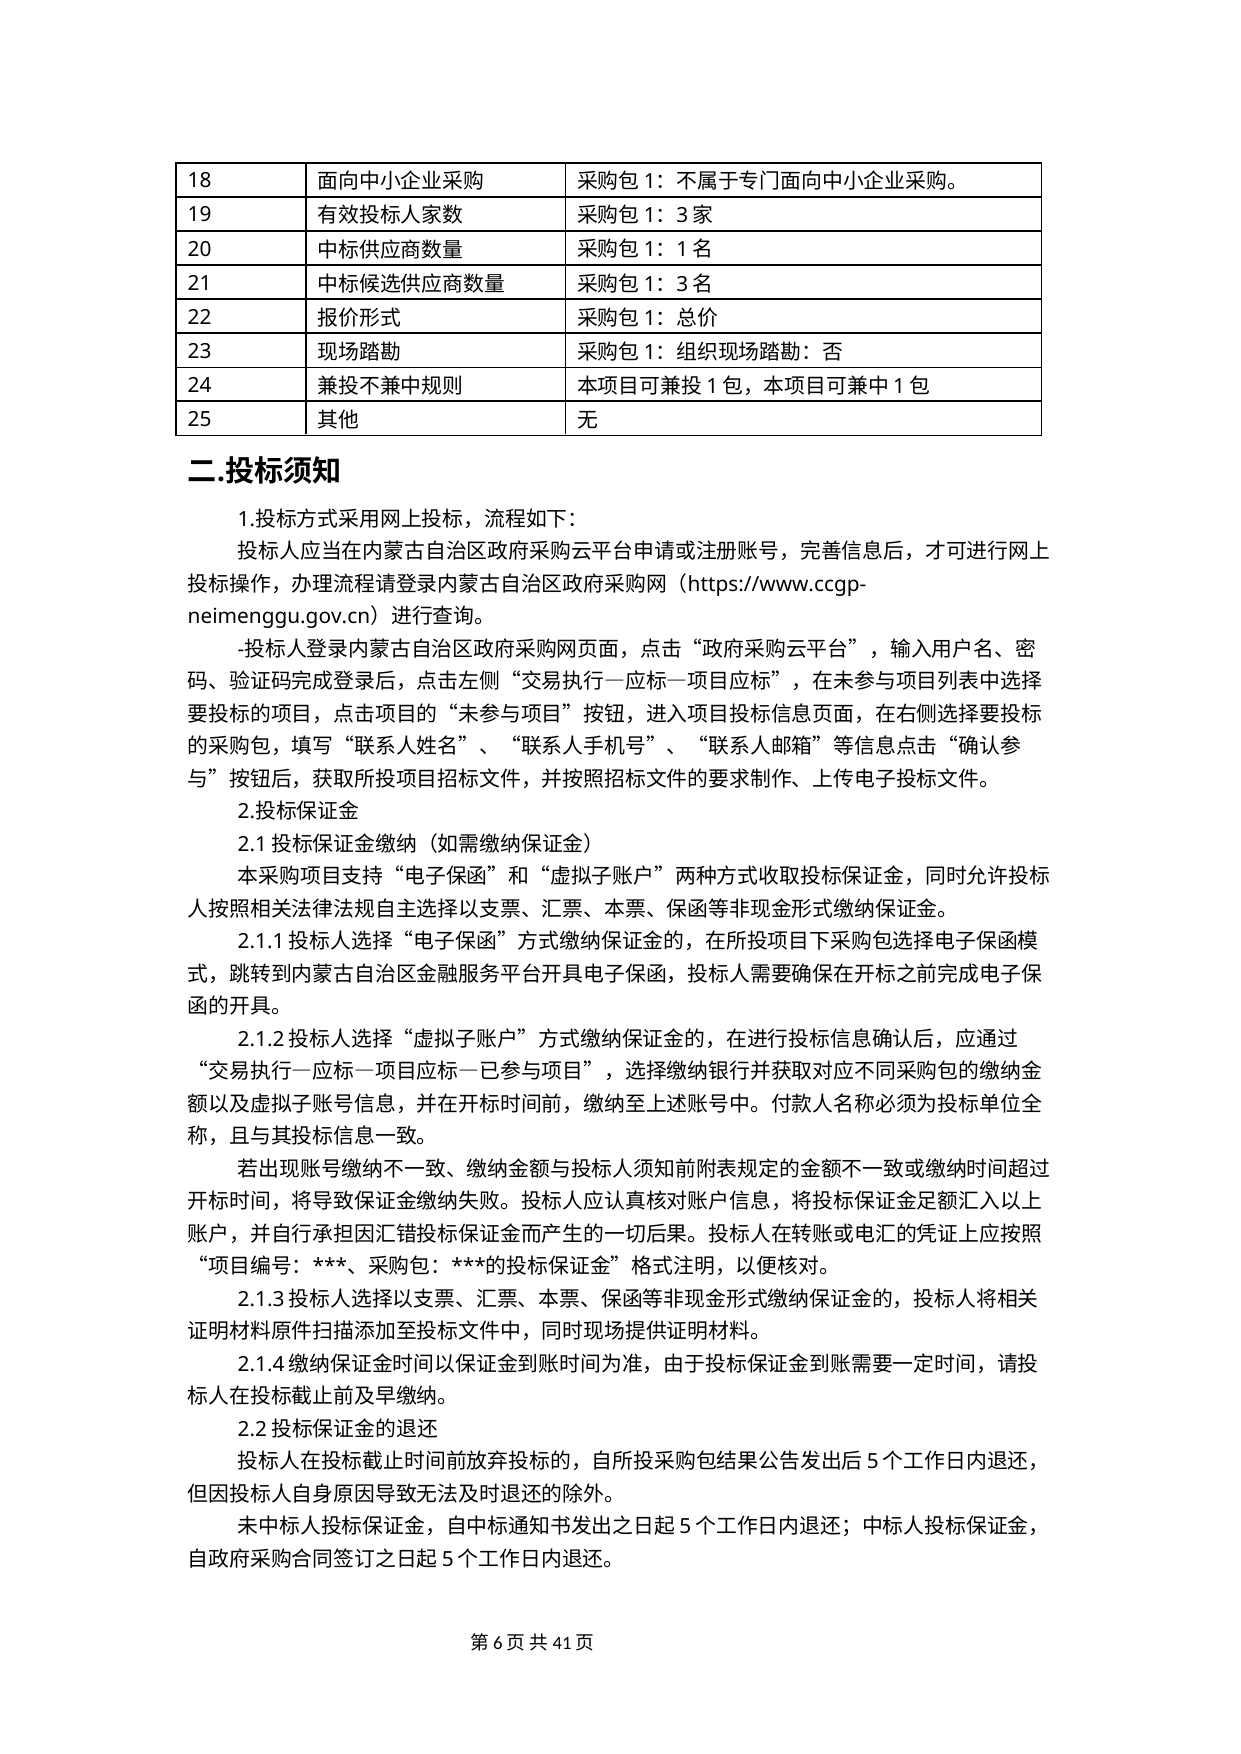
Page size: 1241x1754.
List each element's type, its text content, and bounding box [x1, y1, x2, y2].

table_cell 采购包1：3家 [566, 198, 1041, 230]
text 二.投标须知 [187, 436, 1053, 501]
text 投标人在投标截止时间前放弃投标的，自所投采购包结果公告发出后5个工作日内退还，但因投标人自身原因导致无法及时退还的除外。 [187, 1443, 1053, 1508]
table_cell 现场踏勘 [307, 334, 565, 366]
table_cell 24 [177, 368, 305, 400]
text 投标人应当在内蒙古自治区政府采购云平台申请或注册账号，完善信息后，才可进行网上投标操作，办理流程请登录内蒙古自治区政府采购网（https://www.ccgp-neimenggu.gov.cn）进行查询。 [187, 533, 1053, 631]
text 2.1.2投标人选择“虚拟子账户”方式缴纳保证金的，在进行投标信息确认后，应通过“交易执行—应标—项目应标—已参与项目”，选择缴纳银行并获取对应不同采购包的缴纳金额以及虚拟子账号信息，并在开标时间前，缴纳至上述账号中。付款人名称必须为投标单位全称，且与其投标信息一致。 [187, 1021, 1053, 1151]
table_cell 18 [177, 164, 305, 196]
table_cell 23 [177, 334, 305, 366]
table_cell 采购包1：组织现场踏勘：否 [566, 334, 1041, 366]
text -投标人登录内蒙古自治区政府采购网页面，点击“政府采购云平台”，输入用户名、密码、验证码完成登录后，点击左侧“交易执行—应标—项目应标”，在未参与项目列表中选择要投标的项目，点击项目的“未参与项目”按钮，进入项目投标信息页面，在右侧选择要投标的采购包，填写“联系人姓名”、“联系人手机号”、“联系人邮箱”等信息点击“确认参与”按钮后，获取所投项目招标文件，并按照招标文件的要求制作、上传电子投标文件。 [187, 631, 1053, 793]
table_cell 21 [177, 266, 305, 298]
table_cell 采购包1：总价 [566, 300, 1041, 332]
table_cell 面向中小企业采购 [307, 164, 565, 196]
table_cell 20 [177, 232, 305, 264]
table_cell 有效投标人家数 [307, 198, 565, 230]
text 2.1投标保证金缴纳（如需缴纳保证金） [187, 826, 1053, 858]
table_cell 采购包1：1名 [566, 232, 1041, 264]
table_cell 采购包1：3名 [566, 266, 1041, 298]
text 未中标人投标保证金，自中标通知书发出之日起5个工作日内退还；中标人投标保证金，自政府采购合同签订之日起5个工作日内退还。 [187, 1508, 1053, 1573]
text 2.投标保证金 [187, 793, 1053, 826]
text 2.1.3投标人选择以支票、汇票、本票、保函等非现金形式缴纳保证金的，投标人将相关证明材料原件扫描添加至投标文件中，同时现场提供证明材料。 [187, 1281, 1053, 1346]
table_cell 兼投不兼中规则 [307, 368, 565, 400]
text 若出现账号缴纳不一致、缴纳金额与投标人须知前附表规定的金额不一致或缴纳时间超过开标时间，将导致保证金缴纳失败。投标人应认真核对账户信息，将投标保证金足额汇入以上账户，并自行承担因汇错投标保证金而产生的一切后果。投标人在转账或电汇的凭证上应按照“项目编号：***、采购包：***的投标保证金”格式注明，以便核对。 [187, 1151, 1053, 1281]
table_cell 19 [177, 198, 305, 230]
table_cell 25 [177, 402, 305, 434]
table_cell 采购包1：不属于专门面向中小企业采购。 [566, 164, 1041, 196]
table_cell 本项目可兼投1包，本项目可兼中1包 [566, 368, 1041, 400]
text 本采购项目支持“电子保函”和“虚拟子账户”两种方式收取投标保证金，同时允许投标人按照相关法律法规自主选择以支票、汇票、本票、保函等非现金形式缴纳保证金。 [187, 858, 1053, 923]
table_cell 无 [566, 402, 1041, 434]
text 1.投标方式采用网上投标，流程如下： [187, 501, 1053, 533]
table_cell 报价形式 [307, 300, 565, 332]
table_cell 其他 [307, 402, 565, 434]
table_cell 22 [177, 300, 305, 332]
table_cell 中标候选供应商数量 [307, 266, 565, 298]
text 2.1.4缴纳保证金时间以保证金到账时间为准，由于投标保证金到账需要一定时间，请投标人在投标截止前及早缴纳。 [187, 1346, 1053, 1411]
text 2.1.1投标人选择“电子保函”方式缴纳保证金的，在所投项目下采购包选择电子保函模式，跳转到内蒙古自治区金融服务平台开具电子保函，投标人需要确保在开标之前完成电子保函的开具。 [187, 923, 1053, 1021]
table_cell 中标供应商数量 [307, 232, 565, 264]
text 2.2投标保证金的退还 [187, 1411, 1053, 1443]
